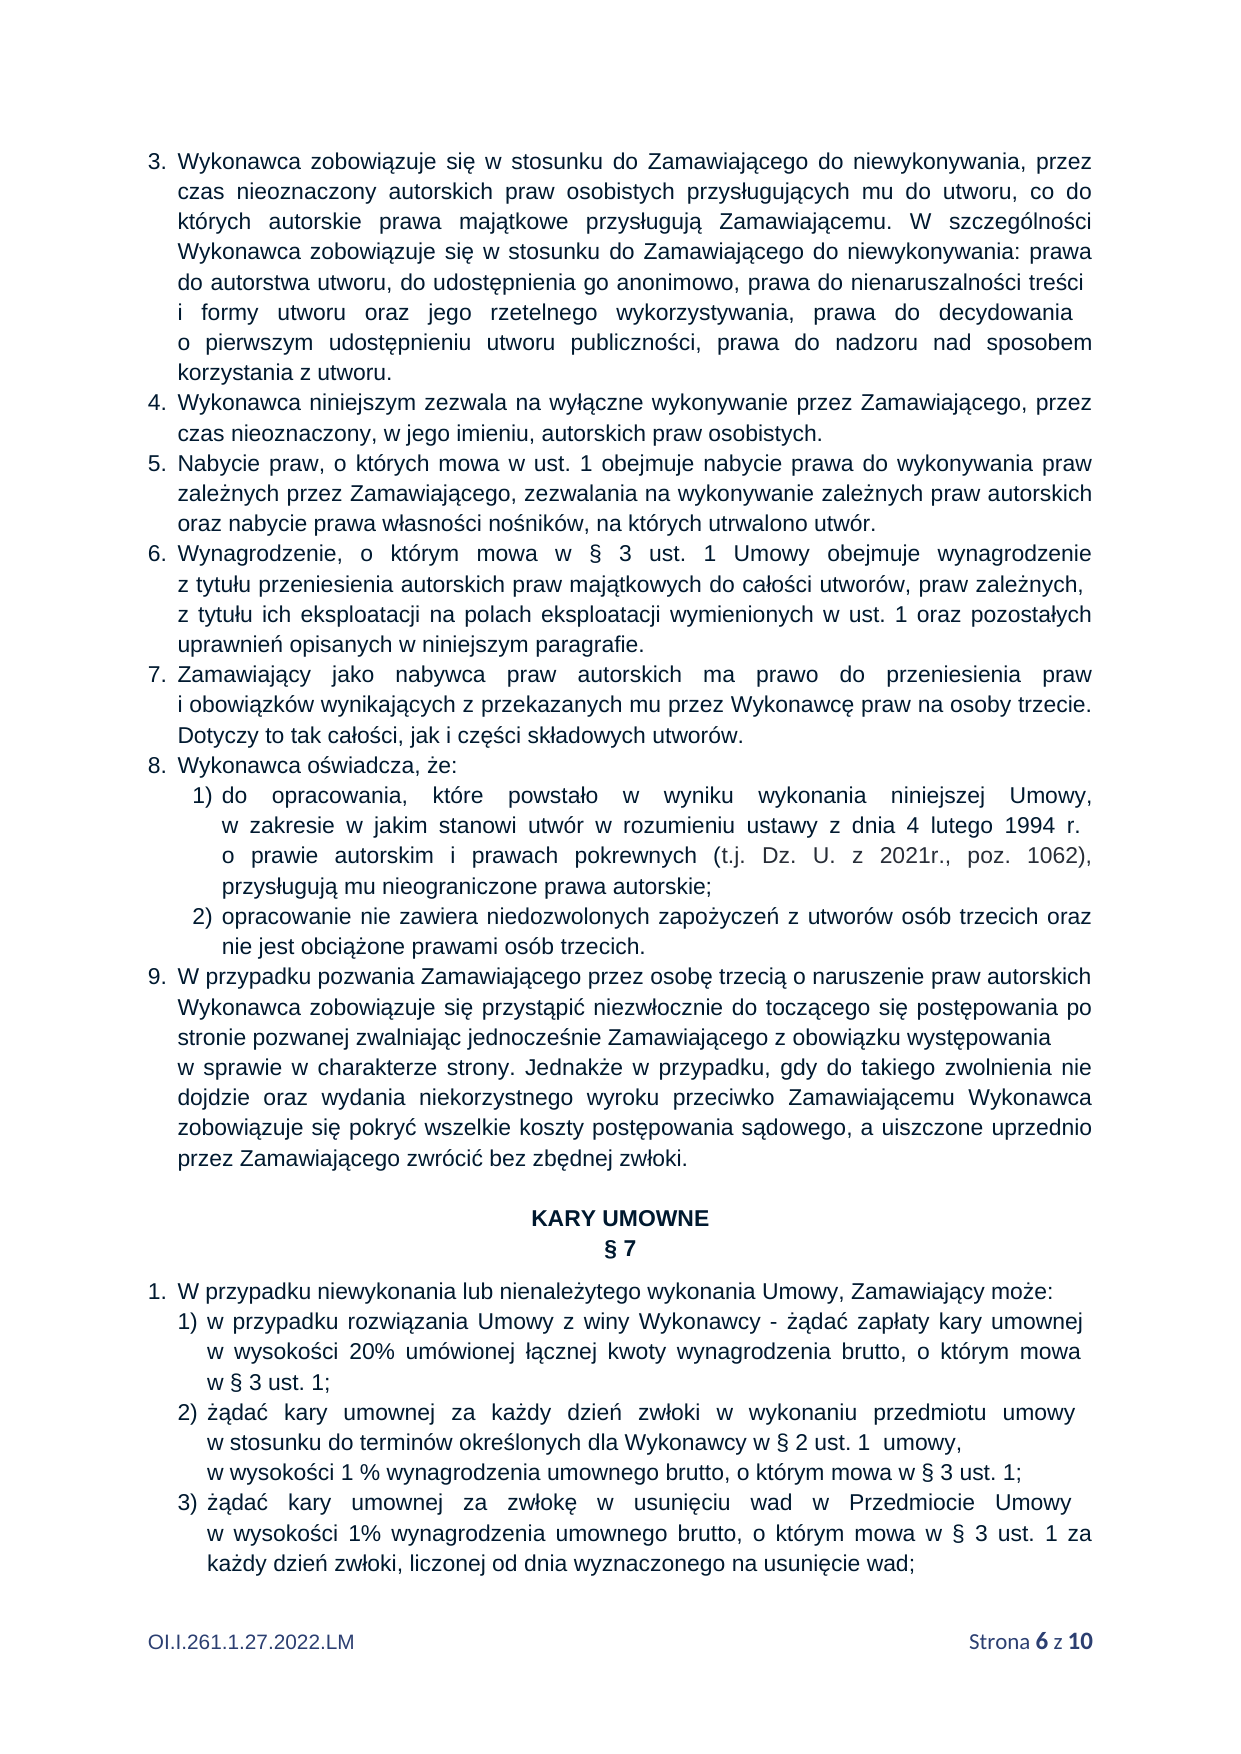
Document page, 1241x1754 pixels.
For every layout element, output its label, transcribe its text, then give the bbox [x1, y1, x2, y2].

list Zamawiający jako nabywca praw autorskich ma prawo do przeniesienia praw i obowiązków wynikających z przekazanych mu przez Wykonawcę praw na osoby trzecie. Dotyczy to tak całości, jak i części składowych utworów. [148, 661, 1092, 748]
list w przypadku rozwiązania Umowy z winy Wykonawcy - żądać zapłaty kary umownej w wysokości 20% umówionej łącznej kwoty wynagrodzenia brutto, o którym mowa w § 3 ust. 1; [177, 1308, 1092, 1395]
list żądać kary umownej za zwłokę w usunięciu wad w Przedmiocie Umowy w wysokości 1% wynagrodzenia umownego brutto, o którym mowa w § 3 ust. 1 za każdy dzień zwłoki, liczonej od dnia wyznaczonego na usunięcie wad; [177, 1489, 1092, 1576]
list w wysokości 1 % wynagrodzenia umownego brutto, o którym mowa w § 3 ust. 1; [207, 1459, 1092, 1486]
list Wykonawca niniejszym zezwala na wyłączne wykonywanie przez Zamawiającego, przez czas nieoznaczony, w jego imieniu, autorskich praw osobistych. [148, 389, 1092, 446]
text KARY UMOWNE [148, 1205, 1092, 1231]
list do opracowania, które powstało w wyniku wykonania niniejszej Umowy, w zakresie w jakim stanowi utwór w rozumieniu ustawy z dnia 4 lutego 1994 r. o prawie autorskim i prawach pokrewnych (t.j. Dz. U. z 2021r., poz. 1062), przysługują mu nieograniczone prawa autorskie; [192, 782, 1092, 899]
list opracowanie nie zawiera niedozwolonych zapożyczeń z utworów osób trzecich oraz nie jest obciążone prawami osób trzecich. [192, 903, 1092, 959]
text 1. W przypadku niewykonania lub nienależytego wykonania Umowy, Zamawiający może: [148, 1278, 1092, 1304]
list żądać kary umownej za każdy dzień zwłoki w wykonaniu przedmiotu umowy w stosunku do terminów określonych dla Wykonawcy w § 2 ust. 1 umowy, [177, 1399, 1092, 1455]
text § 7 [148, 1235, 1092, 1262]
list Wynagrodzenie, o którym mowa w § 3 ust. 1 Umowy obejmuje wynagrodzenie z tytułu przeniesienia autorskich praw majątkowych do całości utworów, praw zależnych, z tytułu ich eksploatacji na polach eksploatacji wymienionych w ust. 1 oraz pozostałych uprawnień opisanych w niniejszym paragrafie. [148, 540, 1092, 657]
list Wykonawca zobowiązuje się w stosunku do Zamawiającego do niewykonywania, przez czas nieoznaczony autorskich praw osobistych przysługujących mu do utworu, co do których autorskie prawa majątkowe przysługują Zamawiającemu. W szczególności Wykonawca zobowiązuje się w stosunku do Zamawiającego do niewykonywania: prawa do autorstwa utworu, do udostępnienia go anonimowo, prawa do nienaruszalności treści i formy utworu oraz jego rzetelnego wykorzystywania, prawa do decydowania o pierwszym udostępnieniu utworu publiczności, prawa do nadzoru nad sposobem korzystania z utworu. [148, 148, 1092, 386]
list Nabycie praw, o których mowa w ust. 1 obejmuje nabycie prawa do wykonywania praw zależnych przez Zamawiającego, zezwalania na wykonywanie zależnych praw autorskich oraz nabycie prawa własności nośników, na których utrwalono utwór. [148, 450, 1092, 537]
list w sprawie w charakterze strony. Jednakże w przypadku, gdy do takiego zwolnienia nie dojdzie oraz wydania niekorzystnego wyroku przeciwko Zamawiającemu Wykonawca zobowiązuje się pokryć wszelkie koszty postępowania sądowego, a uiszczone uprzednio przez Zamawiającego zwrócić bez zbędnej zwłoki. [177, 1054, 1092, 1171]
list Wykonawca oświadcza, że: [148, 752, 1092, 778]
list W przypadku pozwania Zamawiającego przez osobę trzecią o naruszenie praw autorskich Wykonawca zobowiązuje się przystąpić niezwłocznie do toczącego się postępowania po stronie pozwanej zwalniając jednocześnie Zamawiającego z obowiązku występowania [148, 963, 1092, 1050]
